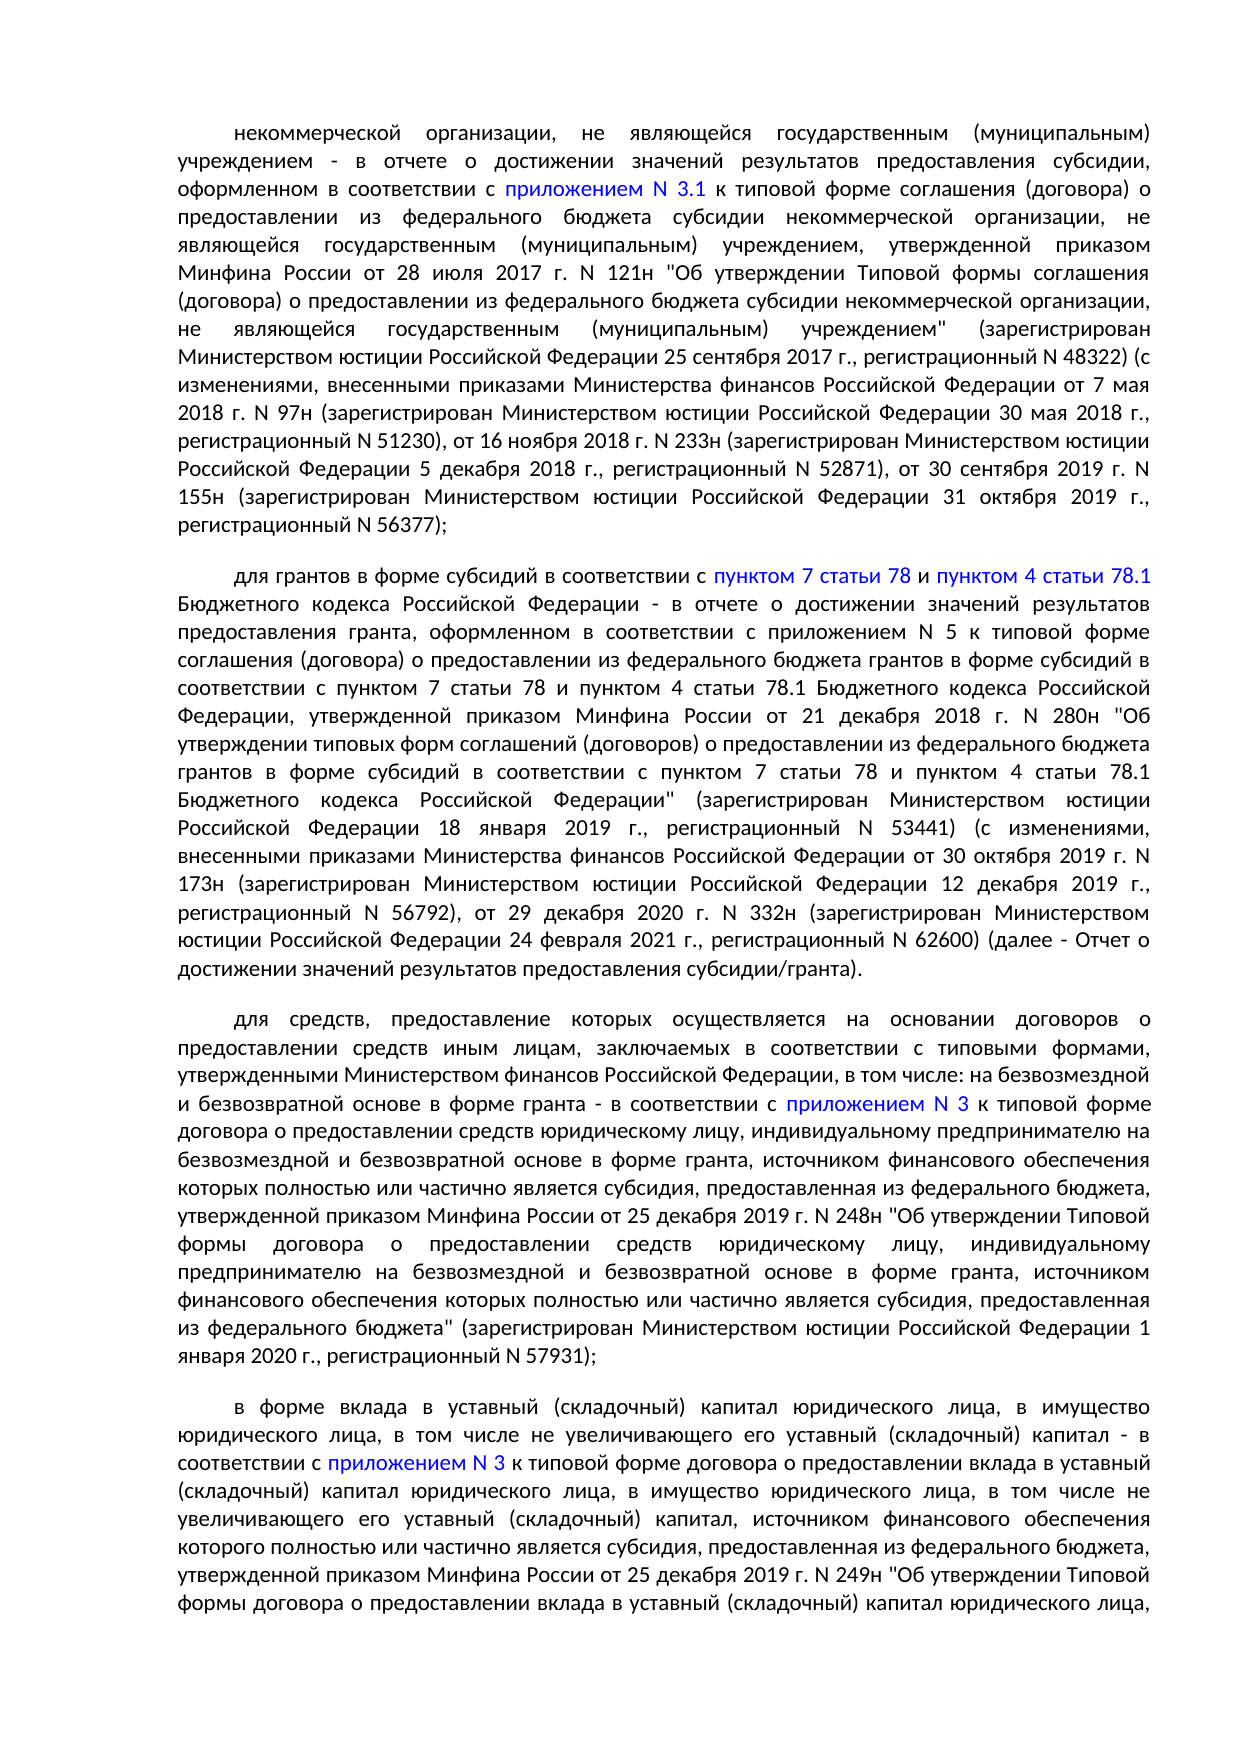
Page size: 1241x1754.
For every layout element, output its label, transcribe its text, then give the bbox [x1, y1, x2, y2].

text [177, 1392, 1152, 1616]
text некоммерческой организации, не являющейся государственным (муниципальным) учреждением - в отчете о достижении значений результатов предоставления субсидии, оформленном в соответствии с приложением N 3.1 к типовой форме соглашения (договора) о предоставлении из федерального бюджета субсидии некоммерческой организации, не являющейся государственным (муниципальным) учреждением, утвержденной приказом Минфина России от 28 июля 2017 г. N 121н "Об утверждении Типовой формы соглашения (договора) о предоставлении из федерального бюджета субсидии некоммерческой организации, не являющейся государственным (муниципальным) учреждением" (зарегистрирован Министерством юстиции Российской Федерации 25 сентября 2017 г., регистрационный N 48322) (с изменениями, внесенными приказами Министерства финансов Российской Федерации от 7 мая 2018 г. N 97н (зарегистрирован Министерством юстиции Российской Федерации 30 мая 2018 г., регистрационный N 51230), от 16 ноября 2018 г. N 233н (зарегистрирован Министерством юстиции Российской Федерации 5 декабря 2018 г., регистрационный N 52871), от 30 сентября 2019 г. N 155н (зарегистрирован Министерством юстиции Российской Федерации 31 октября 2019 г., регистрационный N 56377); [177, 118, 1152, 538]
text для средств, предоставление которых осуществляется на основании договоров о предоставлении средств иным лицам, заключаемых в соответствии с типовыми формами, утвержденными Министерством финансов Российской Федерации, в том числе: на безвозмездной и безвозвратной основе в форме гранта - в соответствии с приложением N 3 к типовой форме договора о предоставлении средств юридическому лицу, индивидуальному предпринимателю на безвозмездной и безвозвратной основе в форме гранта, источником финансового обеспечения которых полностью или частично является субсидия, предоставленная из федерального бюджета, утвержденной приказом Минфина России от 25 декабря 2019 г. N 248н "Об утверждении Типовой формы договора о предоставлении средств юридическому лицу, индивидуальному предпринимателю на безвозмездной и безвозвратной основе в форме гранта, источником финансового обеспечения которых полностью или частично является субсидия, предоставленная из федерального бюджета" (зарегистрирован Министерством юстиции Российской Федерации 1 января 2020 г., регистрационный N 57931); [177, 1004, 1152, 1369]
text для грантов в форме субсидий в соответствии с пунктом 7 статьи 78 и пунктом 4 статьи 78.1 Бюджетного кодекса Российской Федерации - в отчете о достижении значений результатов предоставления гранта, оформленном в соответствии с приложением N 5 к типовой форме соглашения (договора) о предоставлении из федерального бюджета грантов в форме субсидий в соответствии с пунктом 7 статьи 78 и пунктом 4 статьи 78.1 Бюджетного кодекса Российской Федерации, утвержденной приказом Минфина России от 21 декабря 2018 г. N 280н "Об утверждении типовых форм соглашений (договоров) о предоставлении из федерального бюджета грантов в форме субсидий в соответствии с пунктом 7 статьи 78 и пунктом 4 статьи 78.1 Бюджетного кодекса Российской Федерации" (зарегистрирован Министерством юстиции Российской Федерации 18 января 2019 г., регистрационный N 53441) (с изменениями, внесенными приказами Министерства финансов Российской Федерации от 30 октября 2019 г. N 173н (зарегистрирован Министерством юстиции Российской Федерации 12 декабря 2019 г., регистрационный N 56792), от 29 декабря 2020 г. N 332н (зарегистрирован Министерством юстиции Российской Федерации 24 февраля 2021 г., регистрационный N 62600) (далее - Отчет о достижении значений результатов предоставления субсидии/гранта). [177, 561, 1152, 982]
